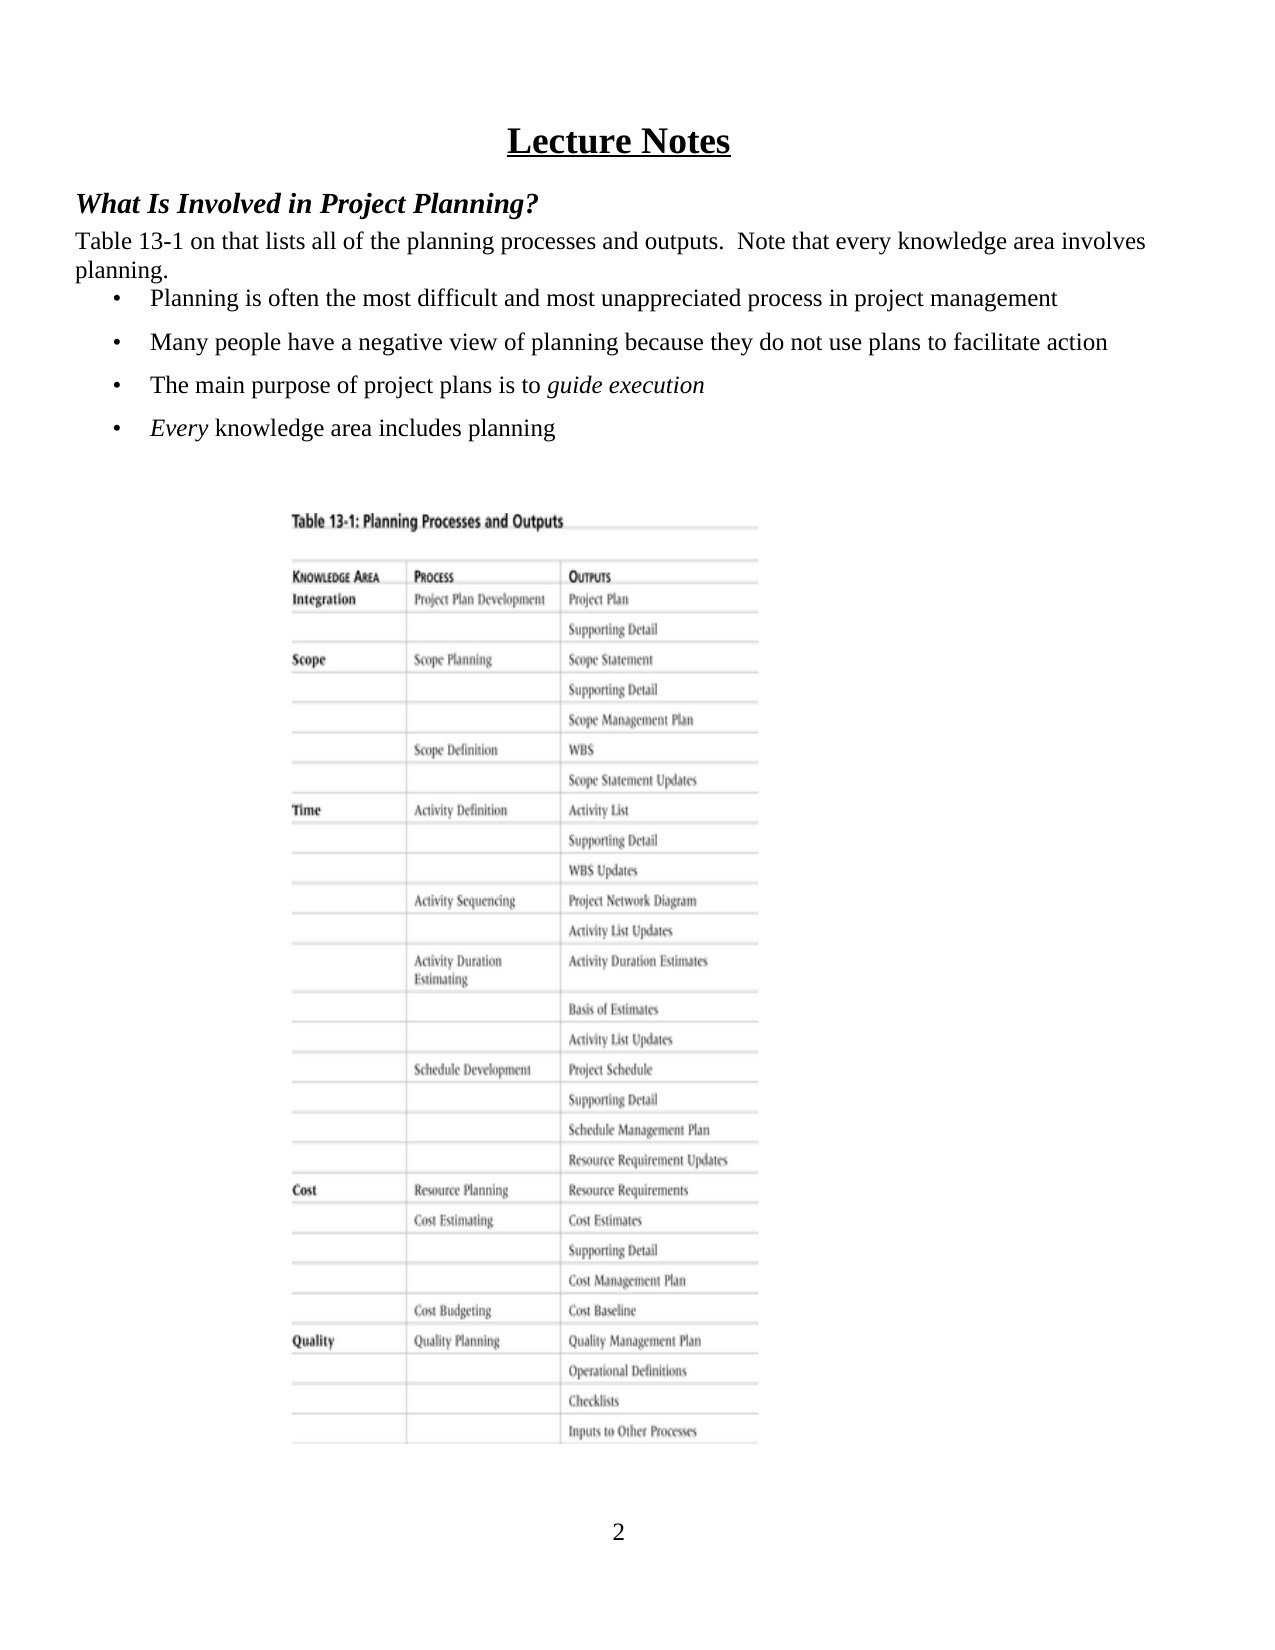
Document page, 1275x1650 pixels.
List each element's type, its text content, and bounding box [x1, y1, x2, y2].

picture [75, 513, 977, 1444]
list Many people have a negative view of planning because they do not use plans to facilitate action [112, 327, 1162, 355]
subtitle What Is Involved in Project Planning? [75, 186, 1162, 220]
list Planning is often the most difficult and most unappreciated process in project management [112, 283, 1162, 312]
list The main purpose of project plans is to guide execution [112, 370, 1162, 398]
list Every knowledge area includes planning [112, 413, 1162, 442]
text Table 13-1 on that lists all of the planning processes and outputs. Note that every knowledge area involves planning. [75, 226, 1162, 283]
text Lecture Notes [75, 118, 1162, 161]
